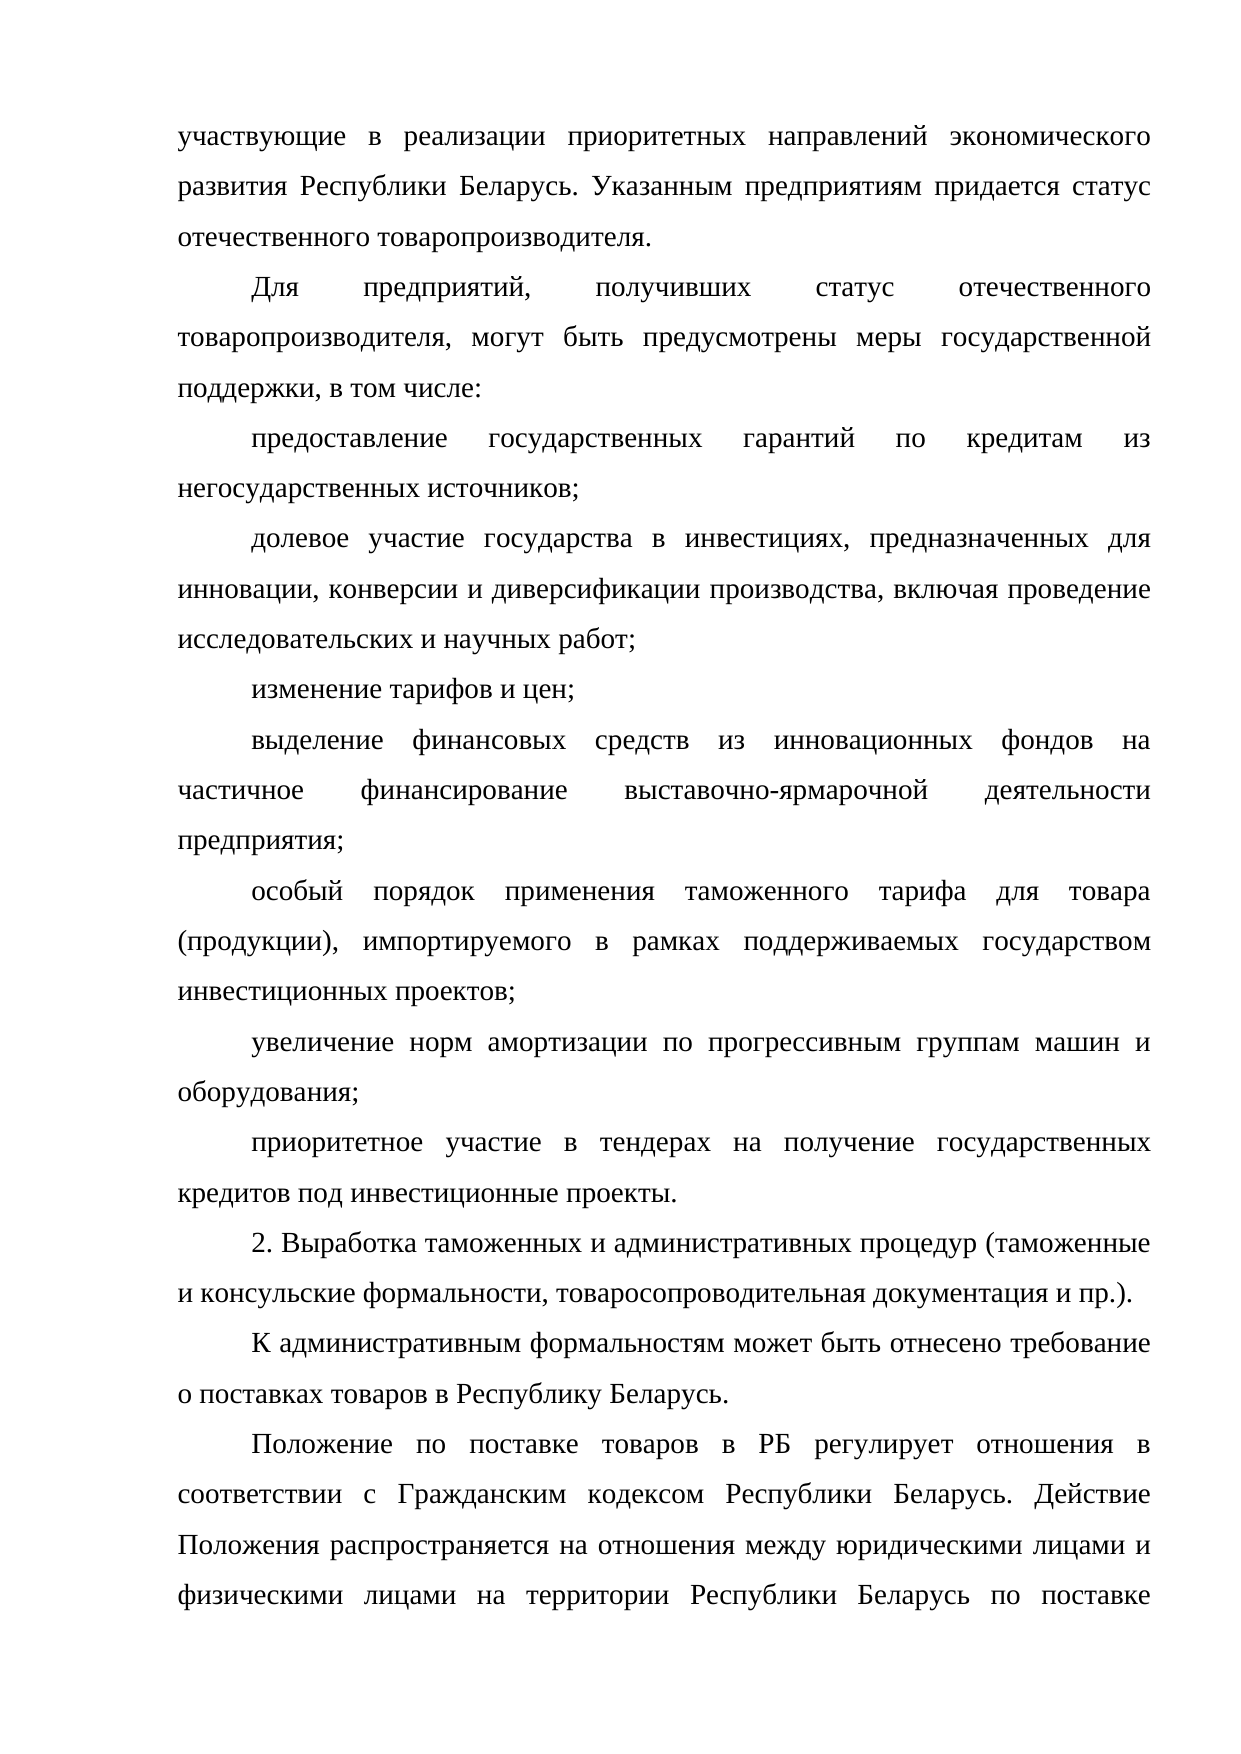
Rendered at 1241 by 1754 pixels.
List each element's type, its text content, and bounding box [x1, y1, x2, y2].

text изменение тарифов и цен; [177, 672, 1152, 705]
text приоритетное участие в тендерах на получение государственных кредитов под инвестиционные проекты. [177, 1124, 1152, 1208]
text 2. Выработка таможенных и административных процедур (таможенные и консульские формальности, товаросопроводительная документация и пр.). [177, 1225, 1152, 1309]
text долевое участие государства в инвестициях, предназначенных для инновации, конверсии и диверсификации производства, включая проведение исследовательских и научных работ; [177, 521, 1152, 655]
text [177, 1426, 1152, 1611]
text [177, 118, 1152, 252]
text увеличение норм амортизации по прогрессивным группам машин и оборудования; [177, 1024, 1152, 1108]
text предоставление государственных гарантий по кредитам из негосударственных источников; [177, 420, 1152, 504]
text Для предприятий, получивших статус отечественного товаропроизводителя, могут быть предусмотрены меры государственной поддержки, в том числе: [177, 269, 1152, 403]
text К административным формальностям может быть отнесено требование о поставках товаров в Республику Беларусь. [177, 1326, 1152, 1409]
text особый порядок применения таможенного тарифа для товара (продукции), импортируемого в рамках поддерживаемых государством инвестиционных проектов; [177, 873, 1152, 1007]
text выделение финансовых средств из инновационных фондов на частичное финансирование выставочно-ярмарочной деятельности предприятия; [177, 722, 1152, 856]
